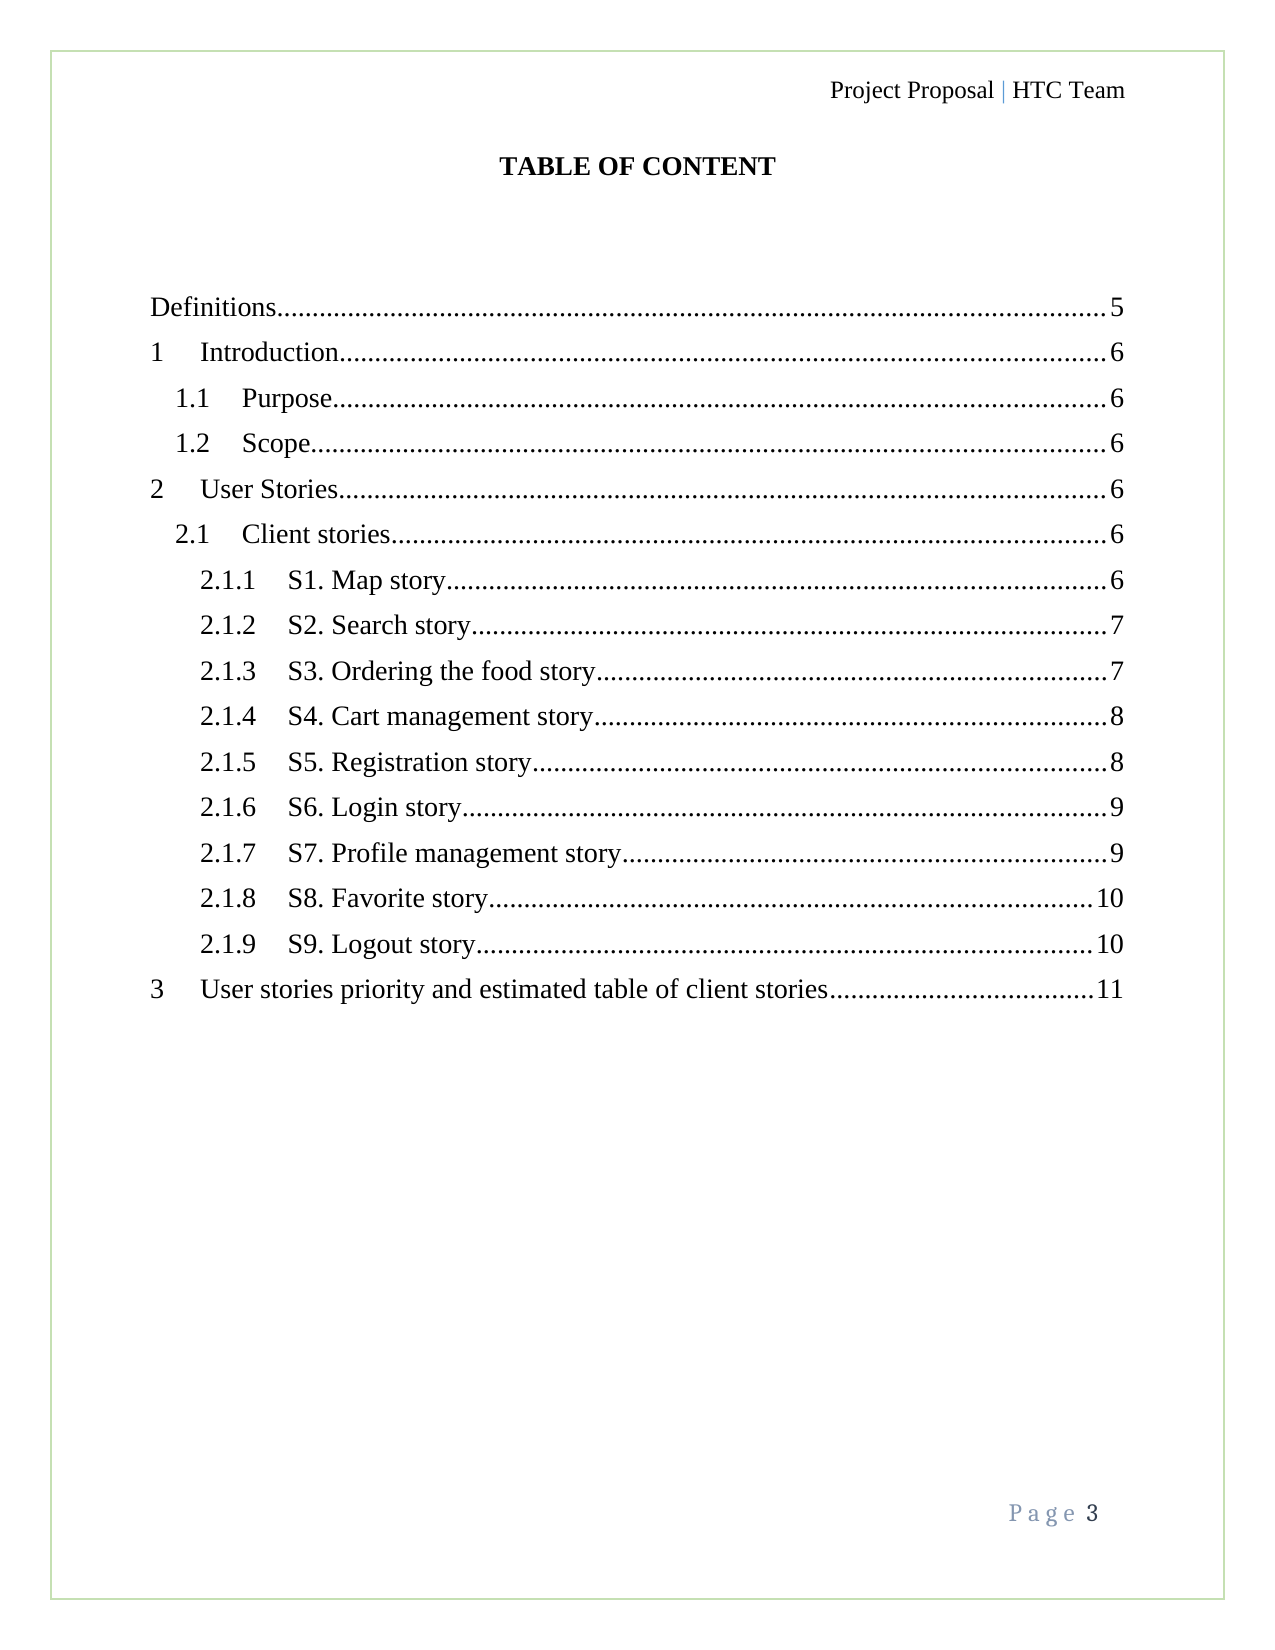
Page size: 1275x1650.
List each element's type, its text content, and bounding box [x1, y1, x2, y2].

text TABLE OF CONTENT [150, 150, 1125, 181]
